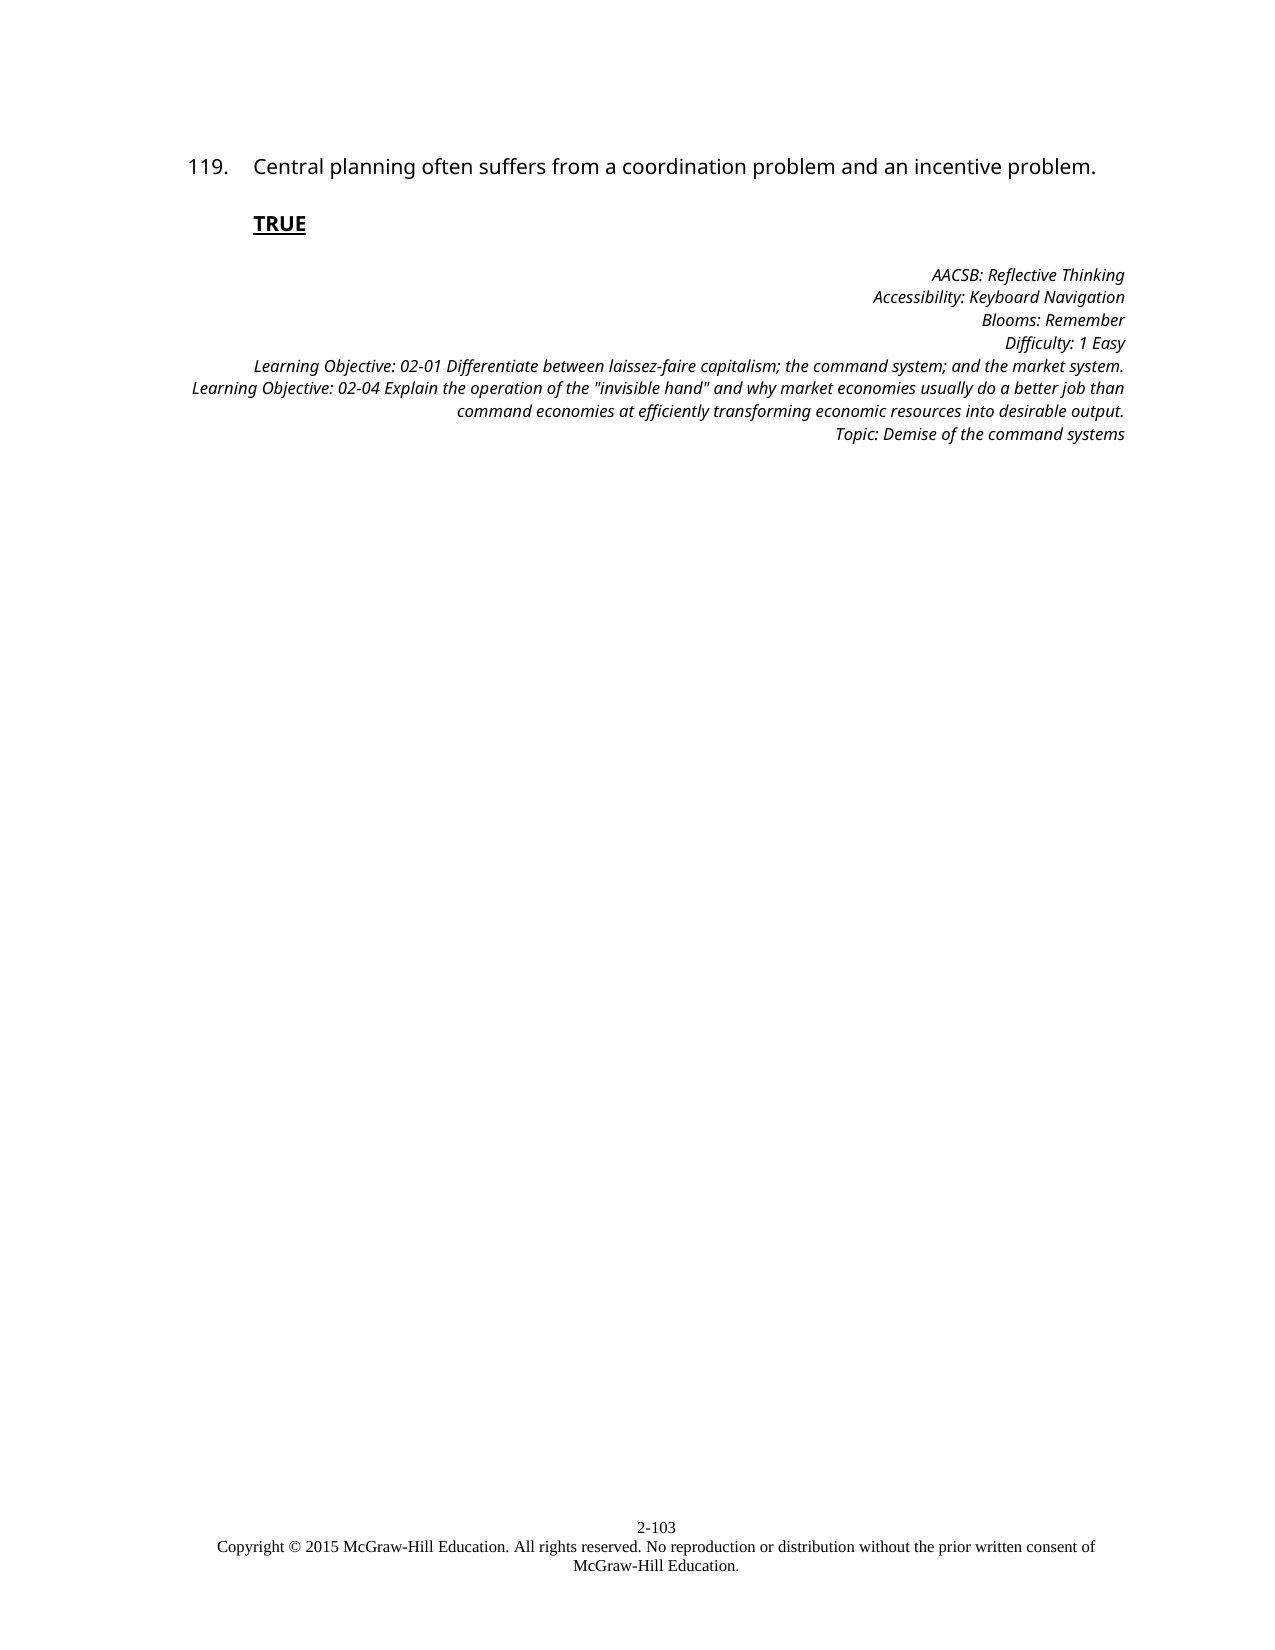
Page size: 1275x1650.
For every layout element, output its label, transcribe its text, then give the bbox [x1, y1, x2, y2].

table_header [188, 263, 1125, 473]
table_header Central planning often suffers from a coordination problem and an incentive problem. TRUE [253, 153, 1125, 238]
table_header 119. [188, 153, 253, 238]
